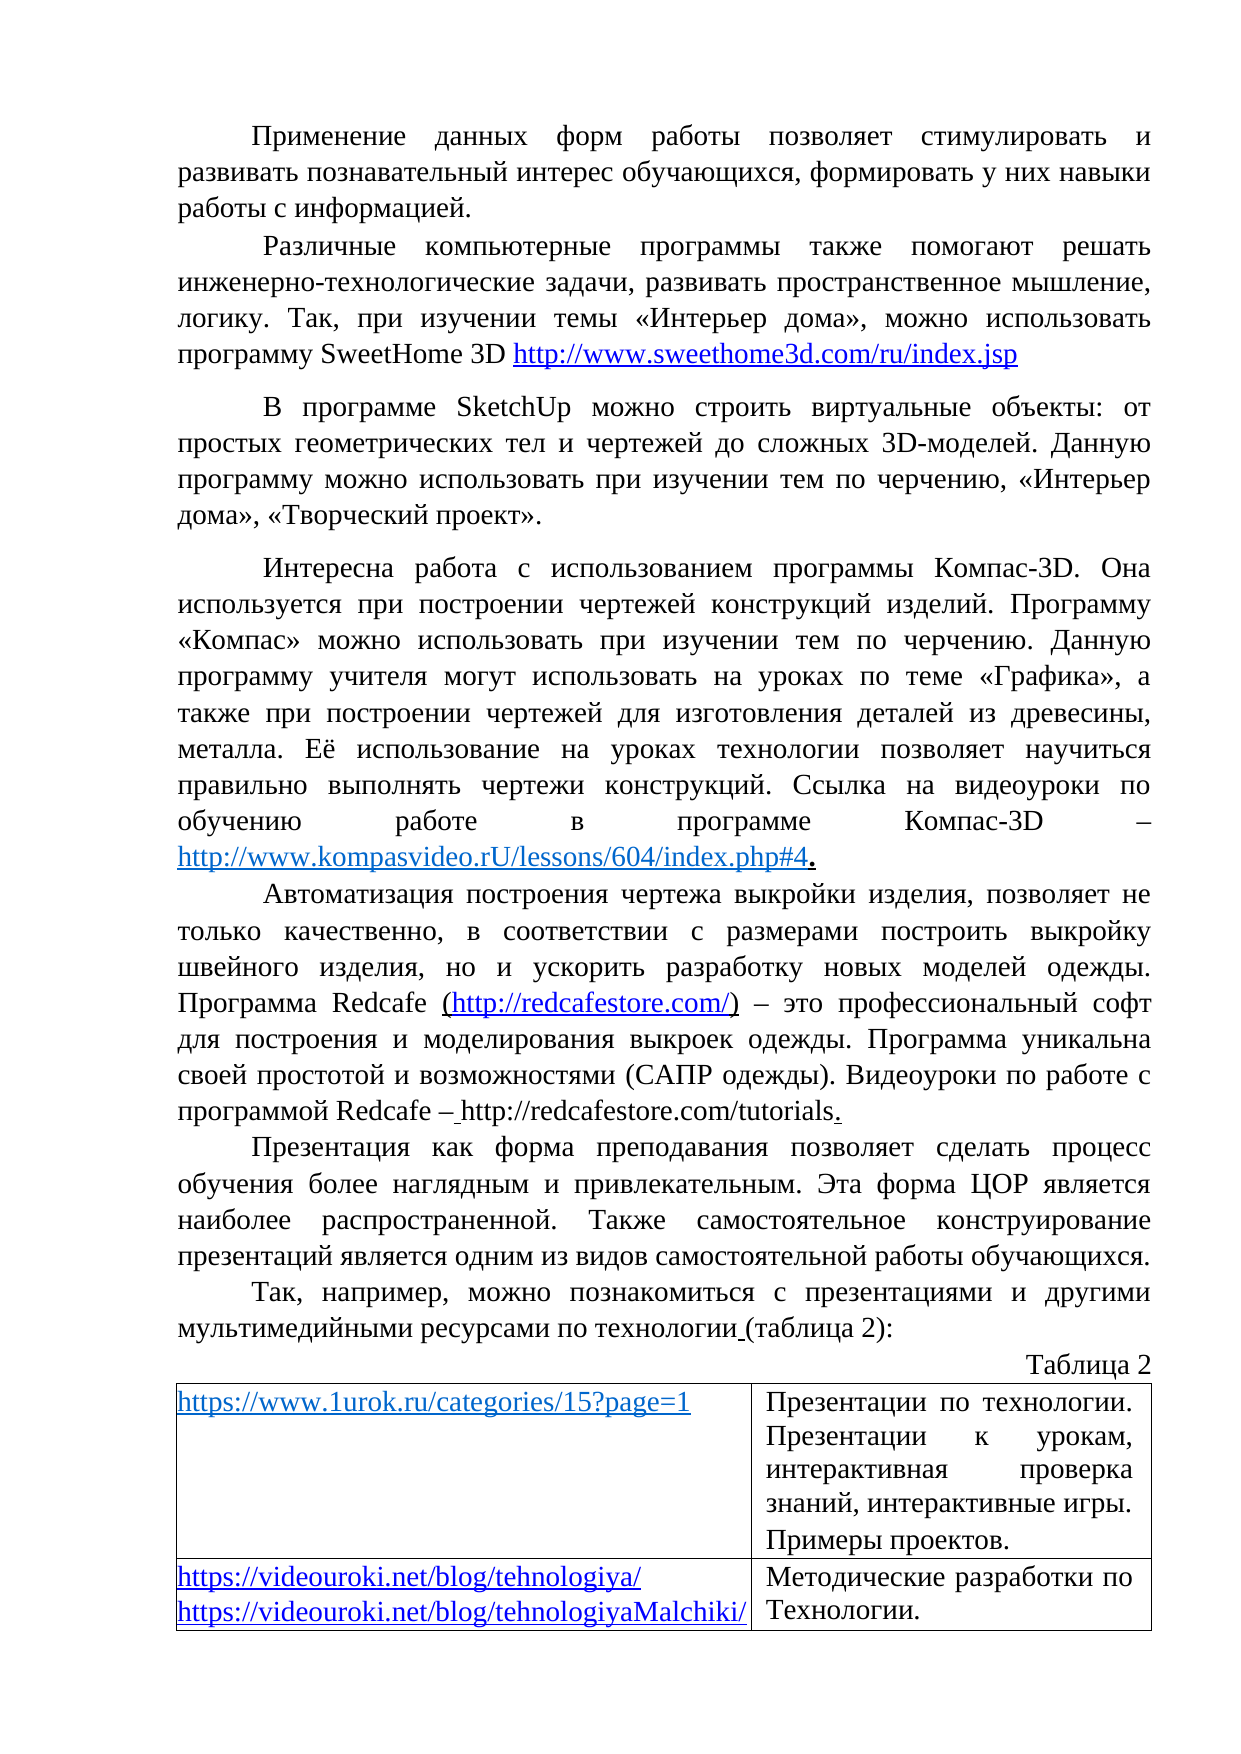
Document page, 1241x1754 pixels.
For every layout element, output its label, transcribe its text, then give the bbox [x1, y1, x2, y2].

text Презентация как форма преподавания позволяет сделать процесс обучения более наглядным и привлекательным. Эта форма ЦОР является наиболее распространенной. Также самостоятельное конструирование презентаций является одним из видов самостоятельной работы обучающихся. [177, 1129, 1152, 1272]
table_header Презентации по технологии. Презентации к урокам, интерактивная проверка знаний, интерактивные игры. Примеры проектов. [752, 1384, 1151, 1557]
text Так, например, можно познакомиться с презентациями и другими мультимедийными ресурсами по технологии (таблица 2): [177, 1274, 1152, 1344]
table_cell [177, 1559, 751, 1629]
text Автоматизация построения чертежа выкройки изделия, позволяет не только качественно, в соответствии с размерами построить выкройку швейного изделия, но и ускорить разработку новых моделей одежды. Программа Redcafe (http://redcafestore.com/HYPERLINK "http://redcafestore.com/") – это профессиональный софт для построения и моделирования выкроек одежды. Программа уникальна своей простотой и возможностями (САПР одежды). Видеоуроки по работе с программой Redcafe – http://redcafestore.com/tutorialsHYPERLINK "http://redcafestore.com/tutorials". [177, 877, 1152, 1127]
text Таблица 2 [177, 1347, 1152, 1381]
text Различные компьютерные программы также помогают решать инженерно-технологические задачи, развивать пространственное мышление, логику. Так, при изучении темы «Интерьер дома», можно использовать программу SweetHome 3D http://www.sweethome3d.com/ru/index.jsp [177, 228, 1152, 369]
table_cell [752, 1559, 1151, 1629]
text Интересна работа с использованием программы Компас-3D. Она используется при построении чертежей конструкций изделий. Программу «Компас» можно использовать при изучении тем по черчению. Данную программу учителя могут использовать на уроках по теме «Графика», а также при построении чертежей для изготовления деталей из древесины, металла. Её использование на уроках технологии позволяет научиться правильно выполнять чертежи конструкций. Ссылка на видеоуроки по обучению работе в программе Компас-3D – http://www.kompasvideo.rU/lessons/604/index.php#4HYPERLINK "http://www.kompasvideo.ru/lessons/604/index.php%234". [177, 550, 1152, 873]
table_header https://www.1urok.ru/categories/15?page=1 [177, 1384, 751, 1557]
text Применение данных форм работы позволяет стимулировать и развивать познавательный интерес обучающихся, формировать у них навыки работы с информацией. [177, 118, 1152, 224]
text В программе SketchUp можно строить виртуальные объекты: от простых геометрических тел и чертежей до сложных 3D-моделей. Данную программу можно использовать при изучении тем по черчению, «Интерьер дома», «Творческий проект». [177, 389, 1152, 531]
